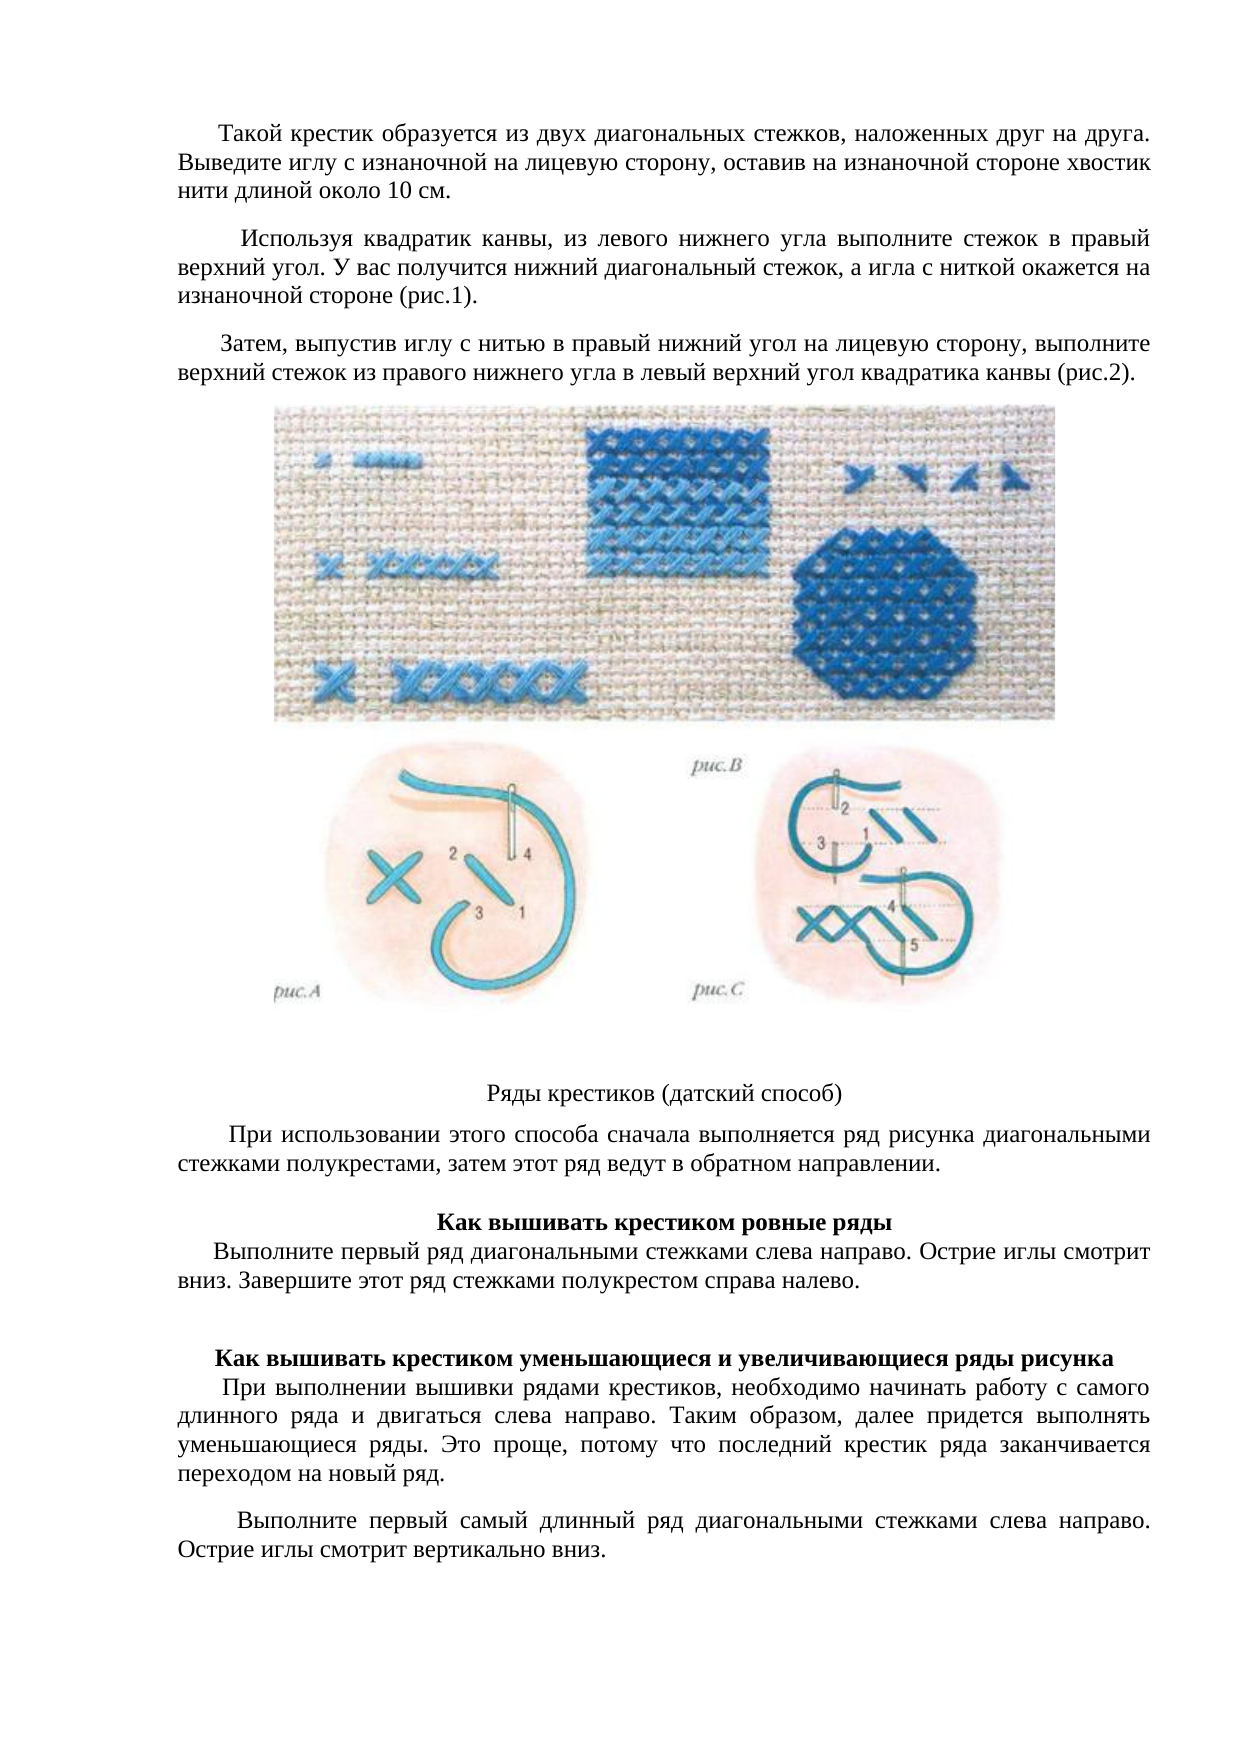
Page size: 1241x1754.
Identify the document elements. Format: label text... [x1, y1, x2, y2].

picture [273, 404, 1055, 1020]
text Используя квадратик канвы, из левого нижнего угла выполните стежок в правый верхний угол. У вас получится нижний диагональный стежок, а игла с ниткой окажется на изнаночной стороне (рис.1). [177, 223, 1152, 309]
text Ряды крестиков (датский способ) [177, 1063, 1152, 1107]
text Затем, выпустив иглу с нитью в правый нижний угол на лицевую сторону, выполните верхний стежок из правого нижнего угла в левый верхний угол квадратика канвы (рис.2). [177, 328, 1152, 386]
text Выполните первый самый длинный ряд диагональными стежками слева направо. Острие иглы смотрит вертикально вниз. [177, 1506, 1152, 1563]
text При использовании этого способа сначала выполняется ряд рисунка диагональными стежками полукрестами, затем этот ряд ведут в обратном направлении. [177, 1119, 1152, 1177]
text Такой крестик образуется из двух диагональных стежков, наложенных друг на друга. Выведите иглу с изнаночной на лицевую сторону, оставив на изнаночной стороне хвостик нити длиной около 10 см. [177, 118, 1152, 204]
text Выполните первый ряд диагональными стежками слева направо. Острие иглы смотрит вниз. Завершите этот ряд стежками полукрестом справа налево. [177, 1236, 1152, 1294]
text При выполнении вышивки рядами крестиков, необходимо начинать работу с самого длинного ряда и двигаться слева направо. Таким образом, далее придется выполнять уменьшающиеся ряды. Это проще, потому что последний крестик ряда заканчивается переходом на новый ряд. [177, 1372, 1152, 1487]
text Как вышивать крестиком уменьшающиеся и увеличивающиеся ряды рисунка [177, 1331, 1152, 1372]
text Как вышивать крестиком ровные ряды [177, 1196, 1152, 1236]
